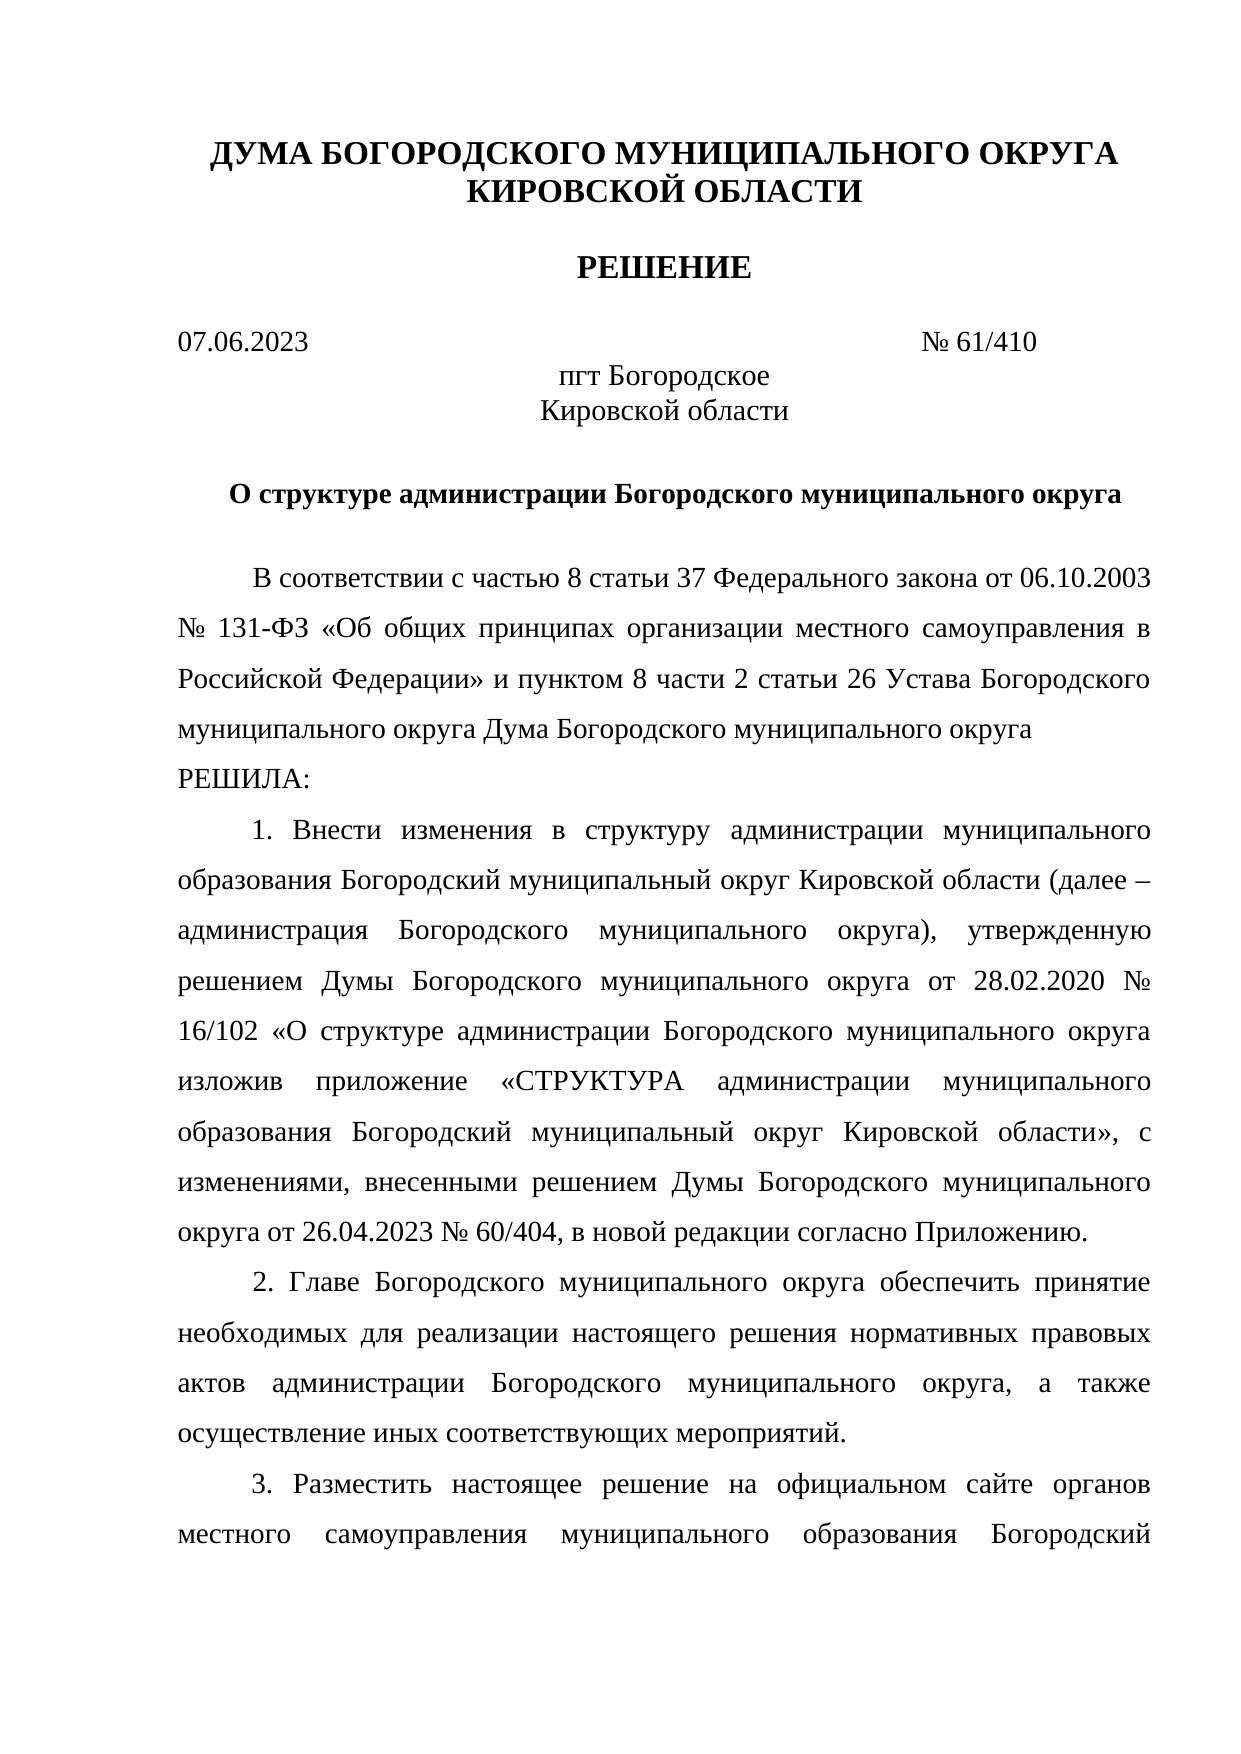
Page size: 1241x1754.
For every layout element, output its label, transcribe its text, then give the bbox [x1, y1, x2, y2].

text 07.06.2023 № 61/410 [177, 324, 1152, 357]
text РЕШИЛА: [177, 761, 1152, 795]
text пгт Богородское [177, 357, 1152, 392]
text ДУМА БОГОРОДСКОГО МУНИЦИПАЛЬНОГО ОКРУГА КИРОВСКОЙ ОБЛАСТИ [177, 133, 1152, 209]
text Кировской области [177, 392, 1152, 427]
text В соответствии с частью 8 статьи 37 Федерального закона от 06.10.2003 № 131-ФЗ «Об общих принципах организации местного самоуправления в Российской Федерации» и пунктом 8 части 2 статьи 26 Устава Богородского муниципального округа Дума Богородского муниципального округа [177, 560, 1152, 745]
table_header О структуре администрации Богородского муниципального округа [177, 477, 1174, 560]
text 2. Главе Богородского муниципального округа обеспечить принятие необходимых для реализации настоящего решения нормативных правовых актов администрации Богородского муниципального округа, а также осуществление иных соответствующих мероприятий. [177, 1264, 1152, 1449]
text 1. Внести изменения в структуру администрации муниципального образования Богородский муниципальный округ Кировской области (далее – администрация Богородского муниципального округа), утвержденную решением Думы Богородского муниципального округа от 28.02.2020 № 16/102 «О структуре администрации Богородского муниципального округа изложив приложение «СТРУКТУРА администрации муниципального образования Богородский муниципальный округ Кировской области», с изменениями, внесенными решением Думы Богородского муниципального округа от 26.04.2023 № 60/404, в новой редакции согласно Приложению. [177, 812, 1152, 1248]
text РЕШЕНИЕ [177, 247, 1152, 285]
